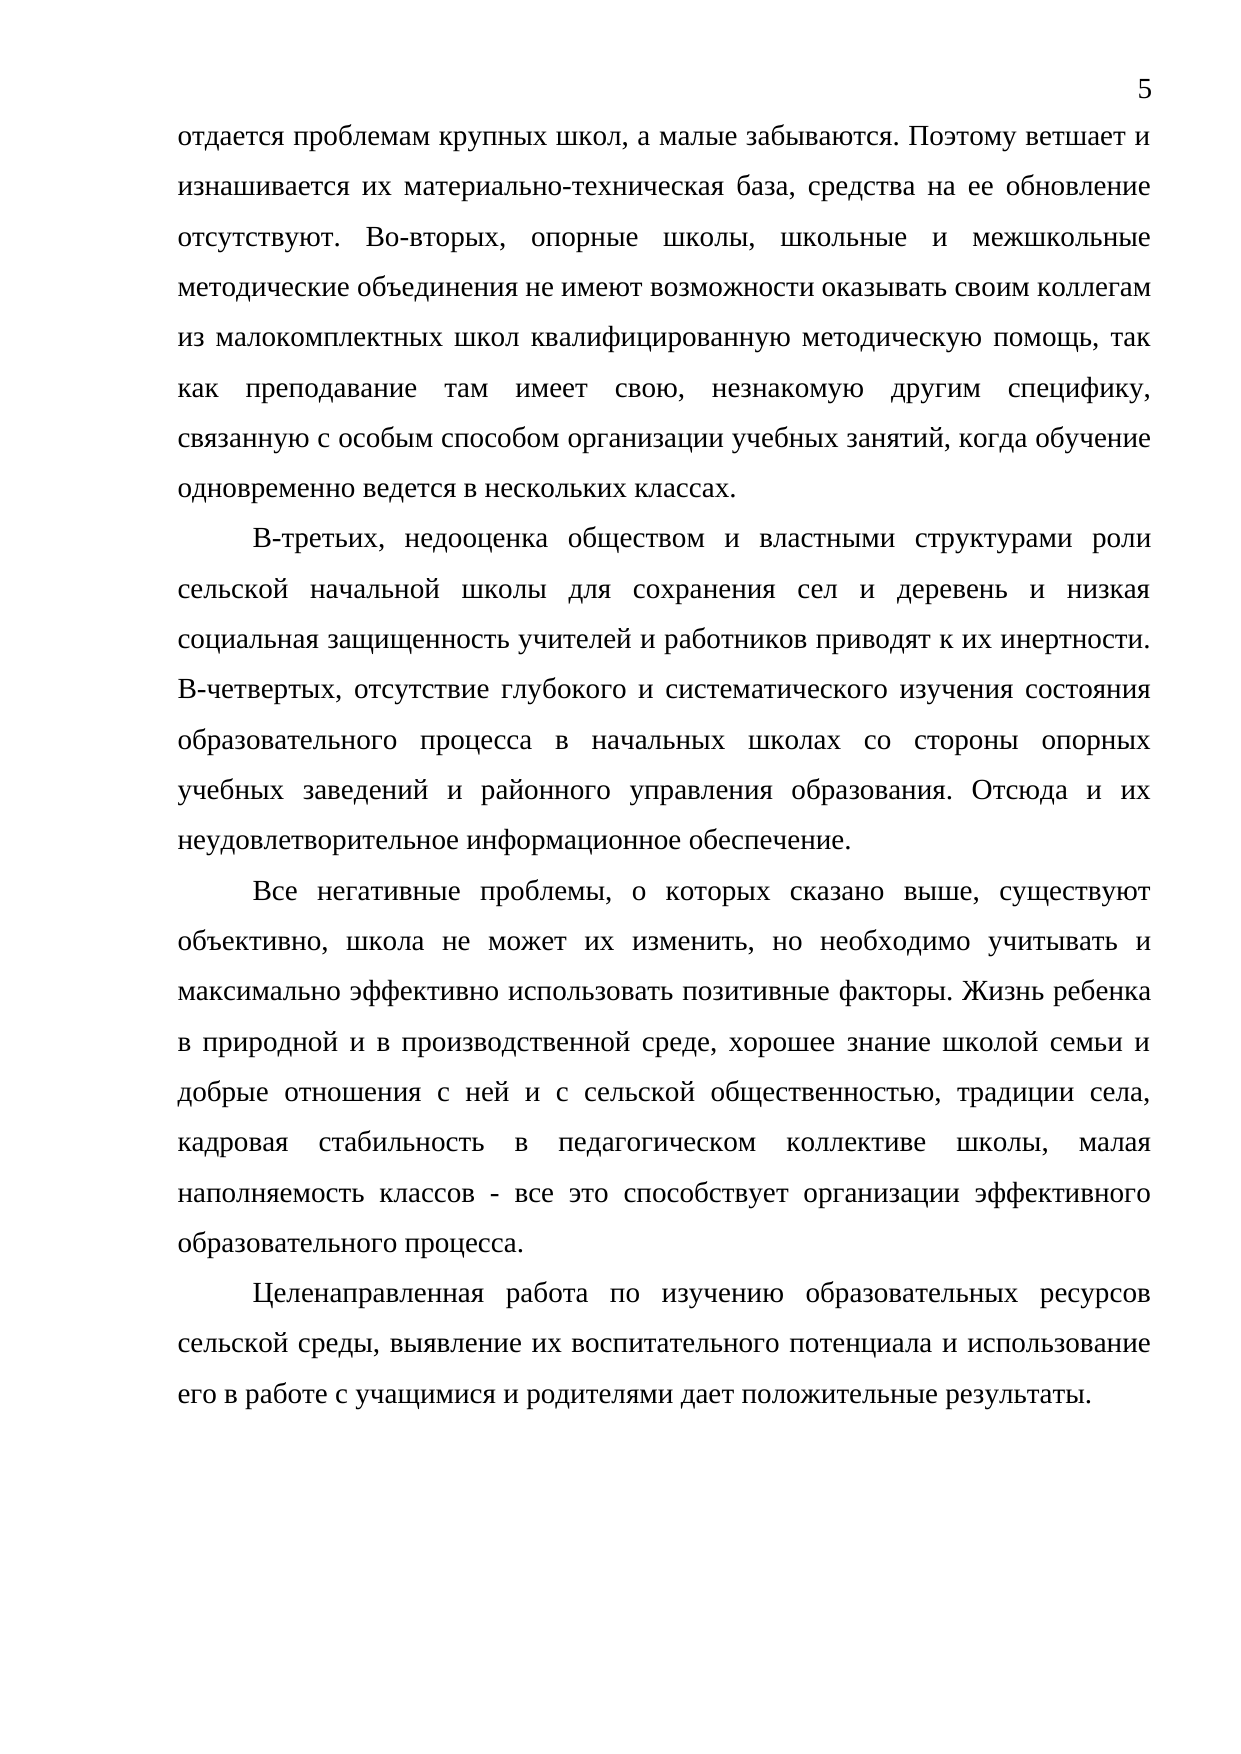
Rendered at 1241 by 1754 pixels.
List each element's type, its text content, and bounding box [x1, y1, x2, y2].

text В-третьих, недооценка обществом и властными структурами роли сельской начальной школы для сохранения сел и деревень и низкая социальная защищенность учителей и работников приводят к их инертности. В-четвертых, отсутствие глубокого и систематического изучения состояния образовательного процесса в начальных школах со стороны опорных учебных заведений и районного управления образования. Отсюда и их неудовлетворительное информационное обеспечение. [177, 521, 1152, 856]
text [177, 118, 1152, 504]
text Все негативные проблемы, о которых сказано выше, существуют объективно, школа не может их изменить, но необходимо учитывать и максимально эффективно использовать позитивные факторы. Жизнь ребенка в природной и в производственной среде, хорошее знание школой семьи и добрые отношения с ней и с сельской общественностью, традиции села, кадровая стабильность в педагогическом коллективе школы, малая наполняемость классов - все это способствует организации эффективного образовательного процесса. [177, 873, 1152, 1258]
text Целенаправленная работа по изучению образовательных ресурсов сельской среды, выявление их воспитательного потенциала и использование его в работе с учащимися и родителями дает положительные результаты. [177, 1275, 1152, 1409]
